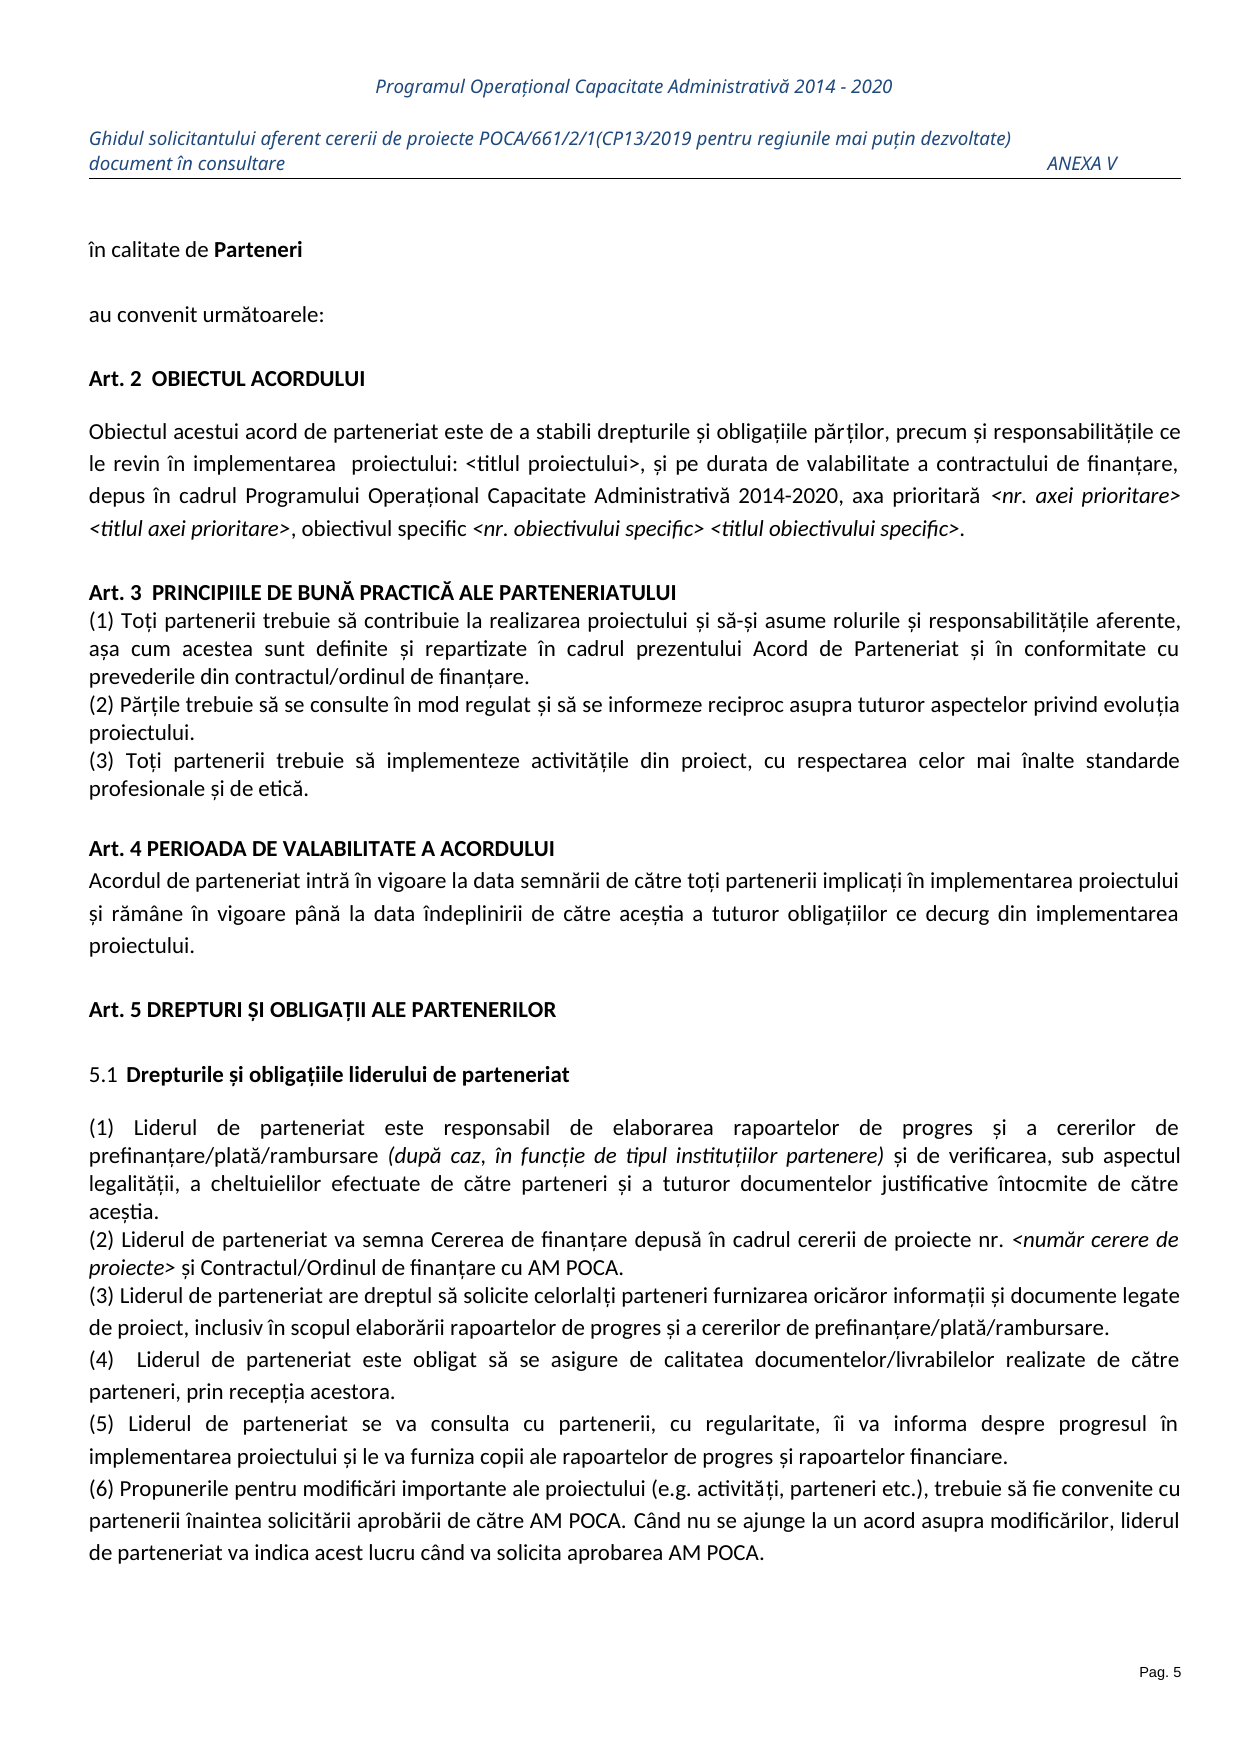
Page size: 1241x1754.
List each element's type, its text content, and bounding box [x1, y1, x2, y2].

list Drepturile şi obligaţiile liderului de parteneriat [89, 1060, 1181, 1088]
text (5) Liderul de parteneriat se va consulta cu partenerii, cu regularitate, îi va informa despre progresul în implementarea proiectului şi le va furniza copii ale rapoartelor de progres şi rapoartelor financiare. [89, 1409, 1181, 1470]
text (1) Liderul de parteneriat este responsabil de elaborarea rapoartelor de progres și a cererilor de prefinanțare/plată/rambursare (după caz, în funcție de tipul instituțiilor partenere) și de verificarea, sub aspectul legalității, a cheltuielilor efectuate de către parteneri și a tuturor documentelor justificative întocmite de către aceștia. [89, 1113, 1181, 1225]
text Obiectul acestui acord de parteneriat este de a stabili drepturile și obligațiile părţilor, precum și responsabilitățile ce le revin în implementarea proiectului: <titlul proiectului>, și pe durata de valabilitate a contractului de finanțare, depus în cadrul Programului Operaţional Capacitate Administrativă 2014-2020, axa prioritară <nr. axei prioritare> <titlul axei prioritare>, obiectivul specific <nr. obiectivului specific> <titlul obiectivului specific>. [89, 417, 1181, 542]
text (2) Liderul de parteneriat va semna Cererea de finanţare depusă în cadrul cererii de proiecte nr. <număr cerere de proiecte> şi Contractul/Ordinul de finanţare cu AM POCA. [89, 1225, 1181, 1281]
text (2) Părţile trebuie să se consulte în mod regulat şi să se informeze reciproc asupra tuturor aspectelor privind evoluţia proiectului. [89, 690, 1181, 746]
text (4) Liderul de parteneriat este obligat să se asigure de calitatea documentelor/livrabilelor realizate de către parteneri, prin recepția acestora. [89, 1345, 1181, 1405]
list Art. 2 OBIECTUL ACORDULUI [89, 364, 1181, 392]
text au convenit următoarele: [89, 300, 1181, 328]
text Art. 3 PRINCIPIILE DE BUNĂ PRACTICĂ ALE PARTENERIATULUI [89, 578, 1181, 606]
text Art. 5 DREPTURI ŞI OBLIGAŢII ALE PARTENERILOR [89, 995, 1181, 1023]
text (1) Toţi partenerii trebuie să contribuie la realizarea proiectului şi să-şi asume rolurile şi responsabilităţile aferente, aşa cum acestea sunt definite şi repartizate în cadrul prezentului Acord de Parteneriat și în conformitate cu prevederile din contractul/ordinul de finanțare. [89, 606, 1181, 690]
text (3) Toţi partenerii trebuie să implementeze activităţile din proiect, cu respectarea celor mai înalte standarde profesionale şi de etică. [89, 746, 1181, 802]
text (6) Propunerile pentru modificări importante ale proiectului (e.g. activităţi, parteneri etc.), trebuie să fie convenite cu partenerii înaintea solicitării aprobării de către AM POCA. Când nu se ajunge la un acord asupra modificărilor, liderul de parteneriat va indica acest lucru când va solicita aprobarea AM POCA. [89, 1474, 1181, 1566]
text Art. 4 PERIOADA DE VALABILITATE A ACORDULUI [89, 834, 1181, 862]
text (3) Liderul de parteneriat are dreptul să solicite celorlalţi parteneri furnizarea oricăror informaţii şi documente legate de proiect, inclusiv în scopul elaborării rapoartelor de progres și a cererilor de prefinanțare/plată/rambursare. [89, 1281, 1181, 1341]
text în calitate de Parteneri [89, 235, 1181, 263]
text Acordul de parteneriat intră în vigoare la data semnării de către toți partenerii implicați în implementarea proiectului și rămâne în vigoare până la data îndeplinirii de către aceștia a tuturor obligațiilor ce decurg din implementarea proiectului. [89, 867, 1181, 959]
